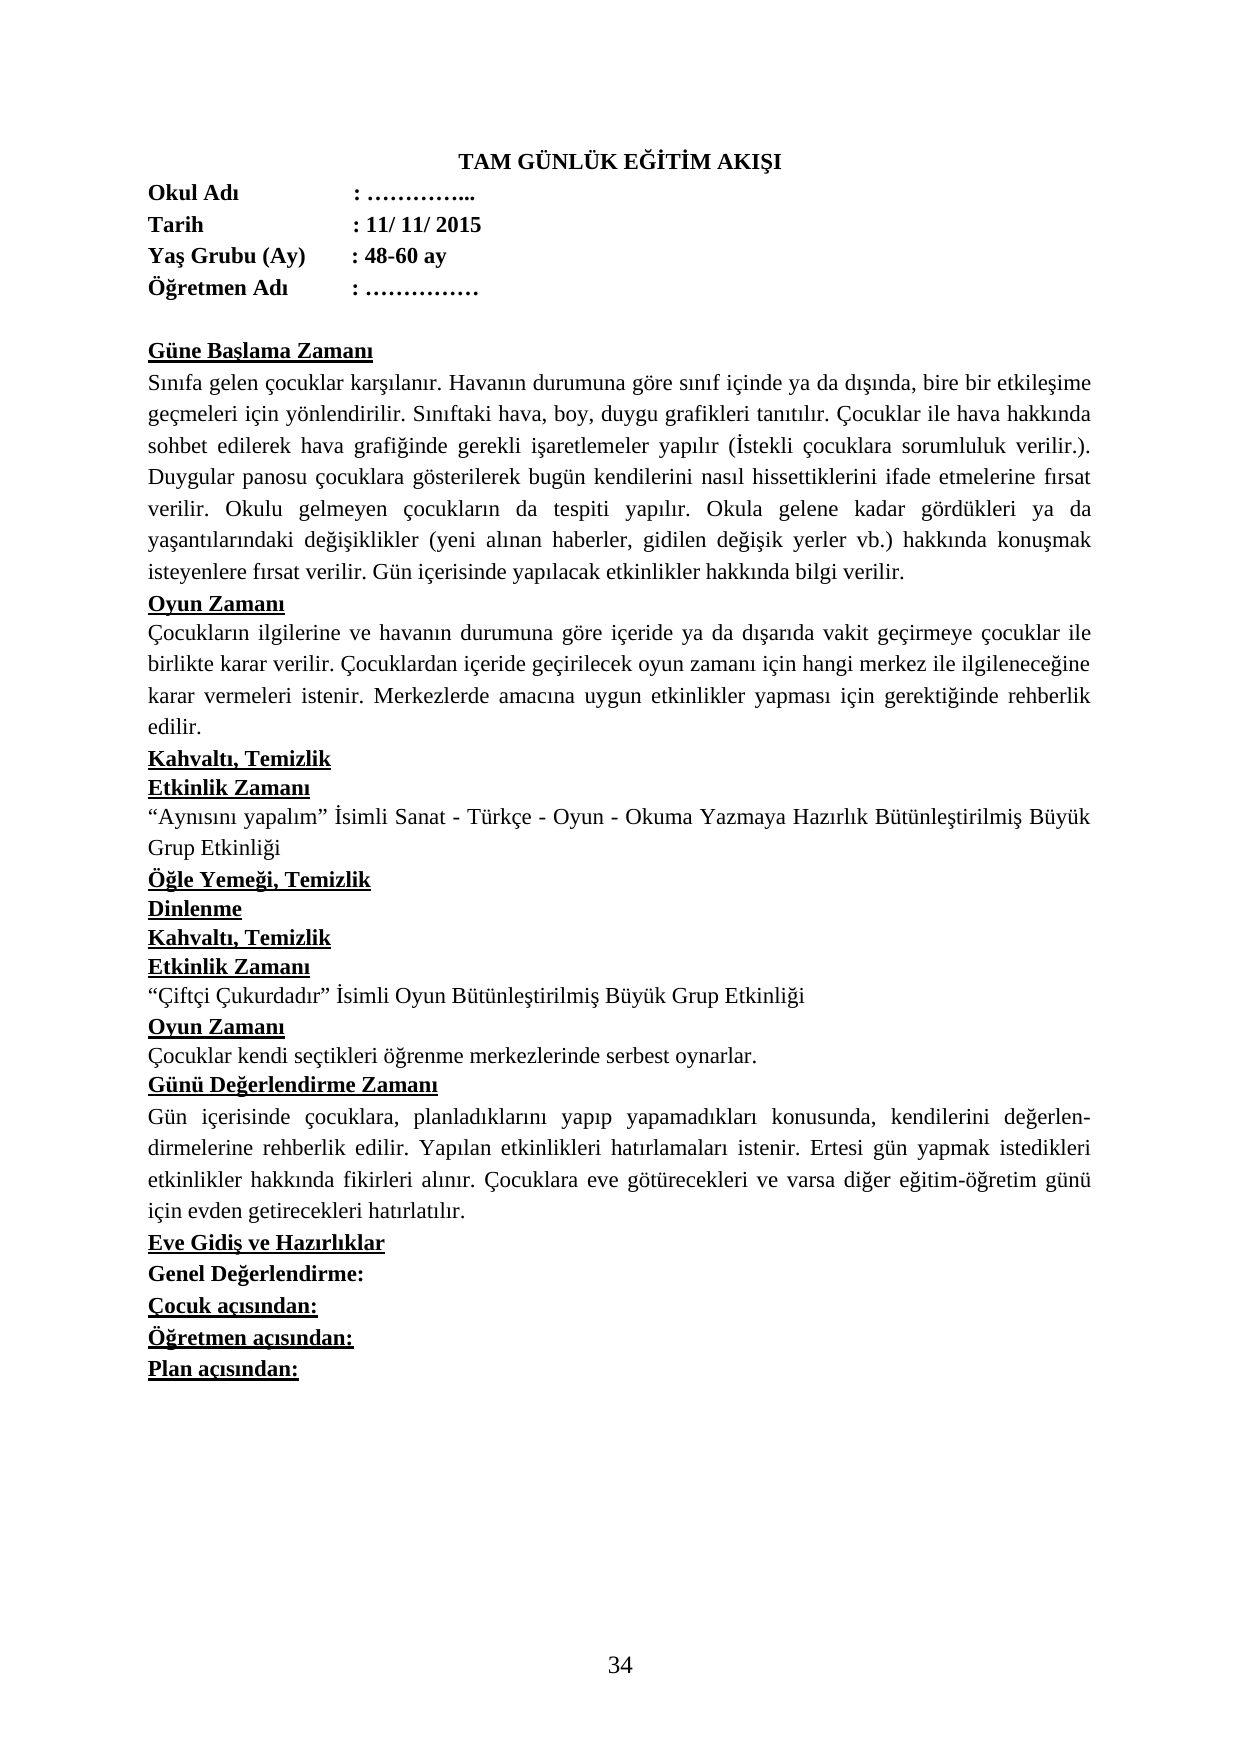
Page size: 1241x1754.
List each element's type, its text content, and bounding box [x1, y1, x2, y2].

text Genel Değerlendirme: [148, 1261, 1092, 1287]
text Tarih : 11/ 11/ 2015 [148, 211, 1092, 237]
text “Aynısını yapalım” İsimli Sanat - Türkçe - Oyun - Okuma Yazmaya Hazırlık Bütünleştirilmiş Büyük Grup Etkinliği [148, 803, 1092, 861]
text “Çiftçi Çukurdadır” İsimli Oyun Bütünleştirilmiş Büyük Grup Etkinliği [148, 982, 1092, 1008]
text Kahvaltı, Temizlik [148, 924, 1092, 950]
text Sınıfa gelen çocuklar karşılanır. Havanın durumuna göre sınıf içinde ya da dışında, bire bir etkileşime geçmeleri için yönlendirilir. Sınıftaki hava, boy, duygu grafikleri tanıtılır. Çocuklar ile hava hakkında sohbet edilerek hava grafiğinde gerekli işaretlemeler yapılır (İstekli çocuklara sorumluluk verilir.). Duygular panosu çocuklara gösterilerek bugün kendilerini nasıl hissettiklerini ifade etmelerine fırsat verilir. Okulu gelmeyen çocukların da tespiti yapılır. Okula gelene kadar gördükleri ya da yaşantılarındaki değişiklikler (yeni alınan haberler, gidilen değişik yerler vb.) hakkında konuşmak isteyenlere fırsat verilir. Gün içerisinde yapılacak etkinlikler hakkında bilgi verilir. [148, 369, 1092, 584]
text Yaş Grubu (Ay) : 48-60 ay [148, 242, 1092, 269]
text Etkinlik Zamanı [148, 774, 1092, 800]
text Dinlenme [148, 895, 1092, 921]
text Çocukların ilgilerine ve havanın durumuna göre içeride ya da dışarıda vakit geçirmeye çocuklar ile birlikte karar verilir. Çocuklardan içeride geçirilecek oyun zamanı için hangi merkez ile ilgileneceğine karar vermeleri istenir. Merkezlerde amacına uygun etkinlikler yapması için gerektiğinde rehberlik edilir. [148, 618, 1092, 739]
text Öğretmen Adı : …………… [148, 274, 1092, 300]
text Plan açısından: [148, 1355, 1092, 1382]
text Oyun Zamanı [148, 589, 1092, 616]
text Kahvaltı, Temizlik [148, 745, 1092, 771]
text Çocuk açısından: [148, 1292, 1092, 1318]
text Öğretmen açısından: [148, 1324, 1092, 1350]
text TAM GÜNLÜK EĞİTİM AKIŞI [148, 148, 1092, 174]
text Oyun Zamanı [148, 1013, 1092, 1039]
text Çocuklar kendi seçtikleri öğrenme merkezlerinde serbest oynarlar. [148, 1042, 1092, 1068]
text Öğle Yemeği, Temizlik [148, 866, 1092, 892]
text Günü Değerlendirme Zamanı [148, 1071, 1092, 1097]
text Etkinlik Zamanı [148, 953, 1092, 979]
text Okul Adı : …………... [148, 179, 1092, 206]
text Gün içerisinde çocuklara, planladıklarını yapıp yapamadıkları konusunda, kendilerini değerlen-dirmelerine rehberlik edilir. Yapılan etkinlikleri hatırlamaları istenir. Ertesi gün yapmak istedikleri etkinlikler hakkında fikirleri alınır. Çocuklara eve götürecekleri ve varsa diğer eğitim-öğretim günü için evden getirecekleri hatırlatılır. [148, 1103, 1092, 1224]
text Eve Gidiş ve Hazırlıklar [148, 1229, 1092, 1255]
text Güne Başlama Zamanı [148, 337, 1092, 363]
